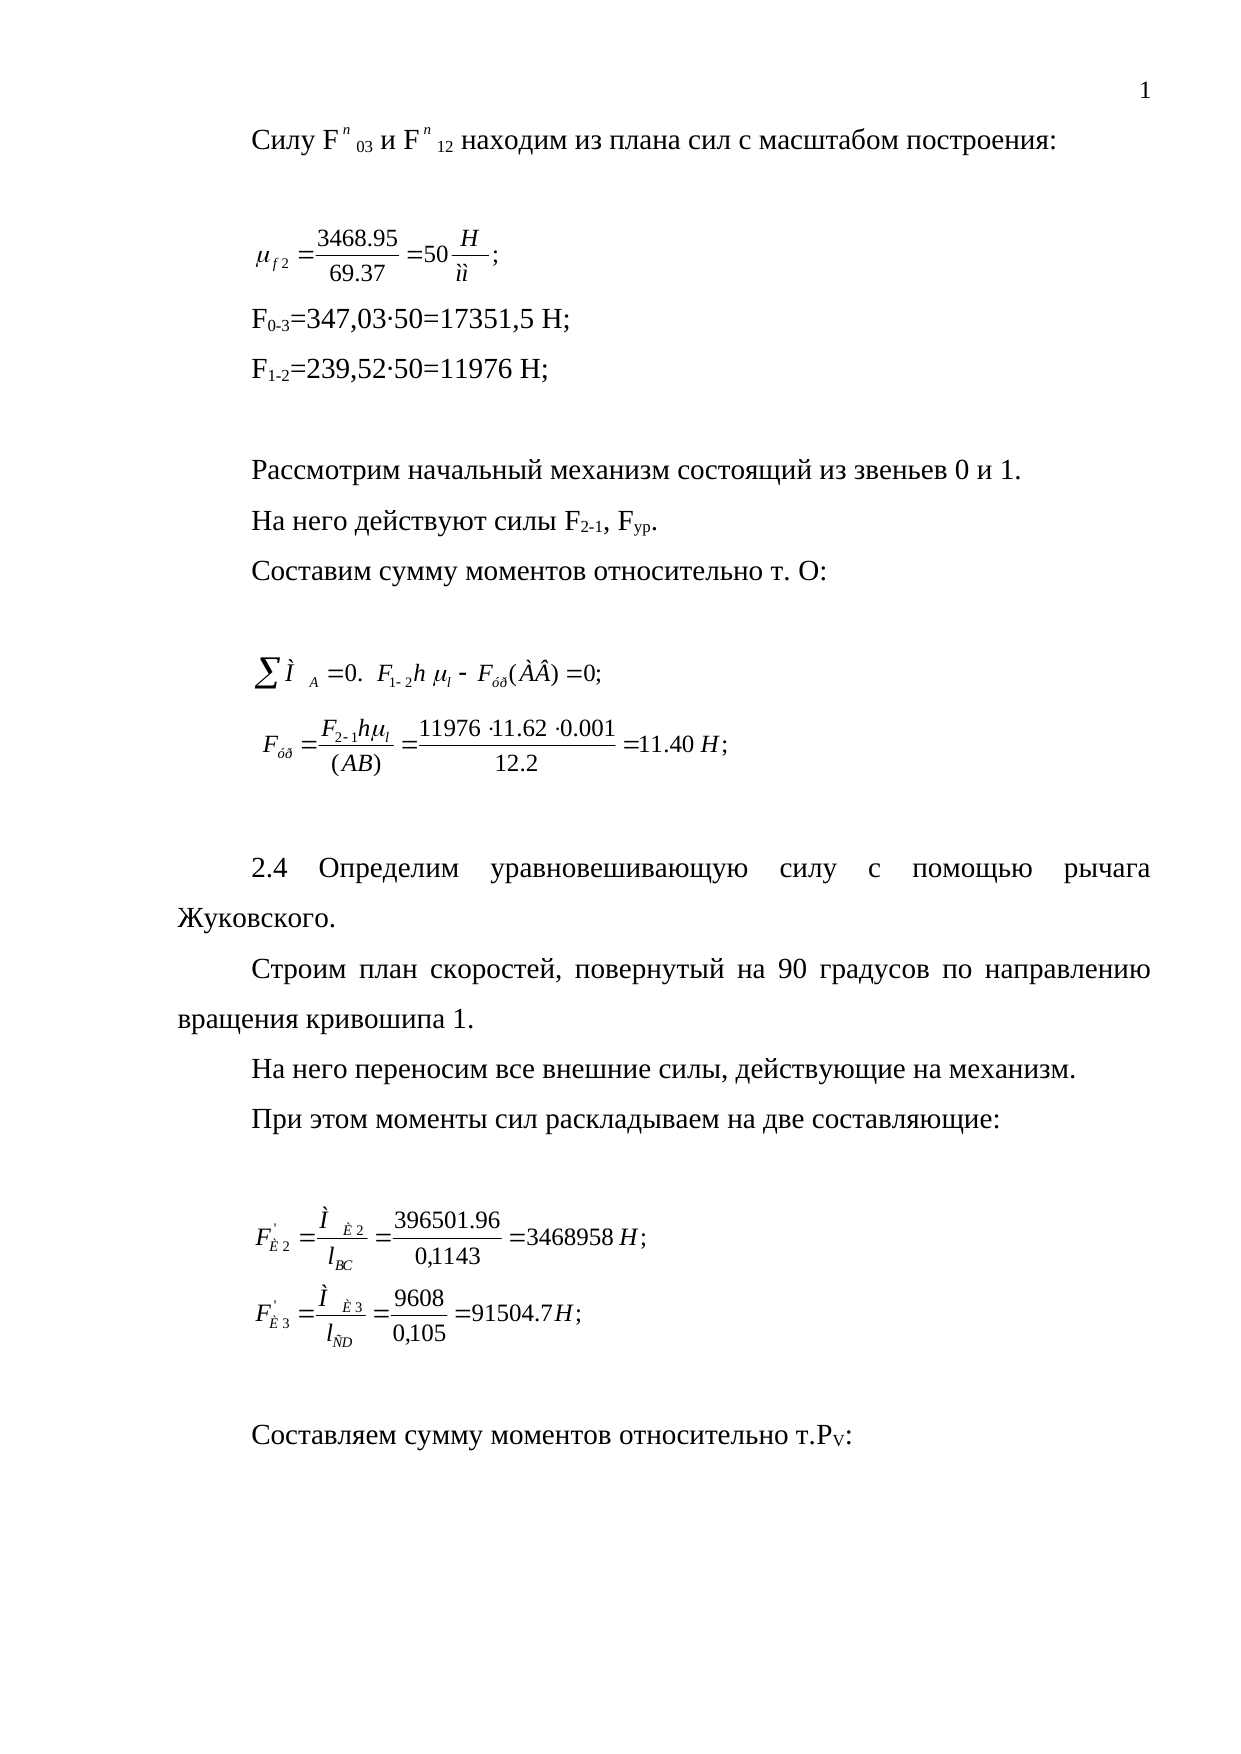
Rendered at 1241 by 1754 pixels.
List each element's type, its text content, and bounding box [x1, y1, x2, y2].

text 2.4 Определим уравновешивающую силу с помощью рычага Жуковского. [177, 850, 1152, 934]
text На него переносим все внешние силы, действующие на механизм. [177, 1051, 1152, 1085]
text Рассмотрим начальный механизм состоящий из звеньев 0 и 1. [177, 452, 1152, 486]
text F0-3=347,03∙50=17351,5 H; [177, 301, 1152, 335]
text Силу F03 и F12 находим из плана сил с масштабом построения: [177, 118, 1152, 156]
text При этом моменты сил раскладываем на две составляющие: [177, 1102, 1152, 1135]
text Составляем сумму моментов относительно т.PV: [177, 1417, 1152, 1451]
text Строим план скоростей, повернутый на 90 градусов по направлению вращения кривошипа 1. [177, 951, 1152, 1034]
text F1-2=239,52∙50=11976 H; [177, 352, 1152, 385]
text Составим сумму моментов относительно т. O: [177, 553, 1152, 586]
text На него действуют силы F2-1, Fур. [177, 503, 1152, 536]
